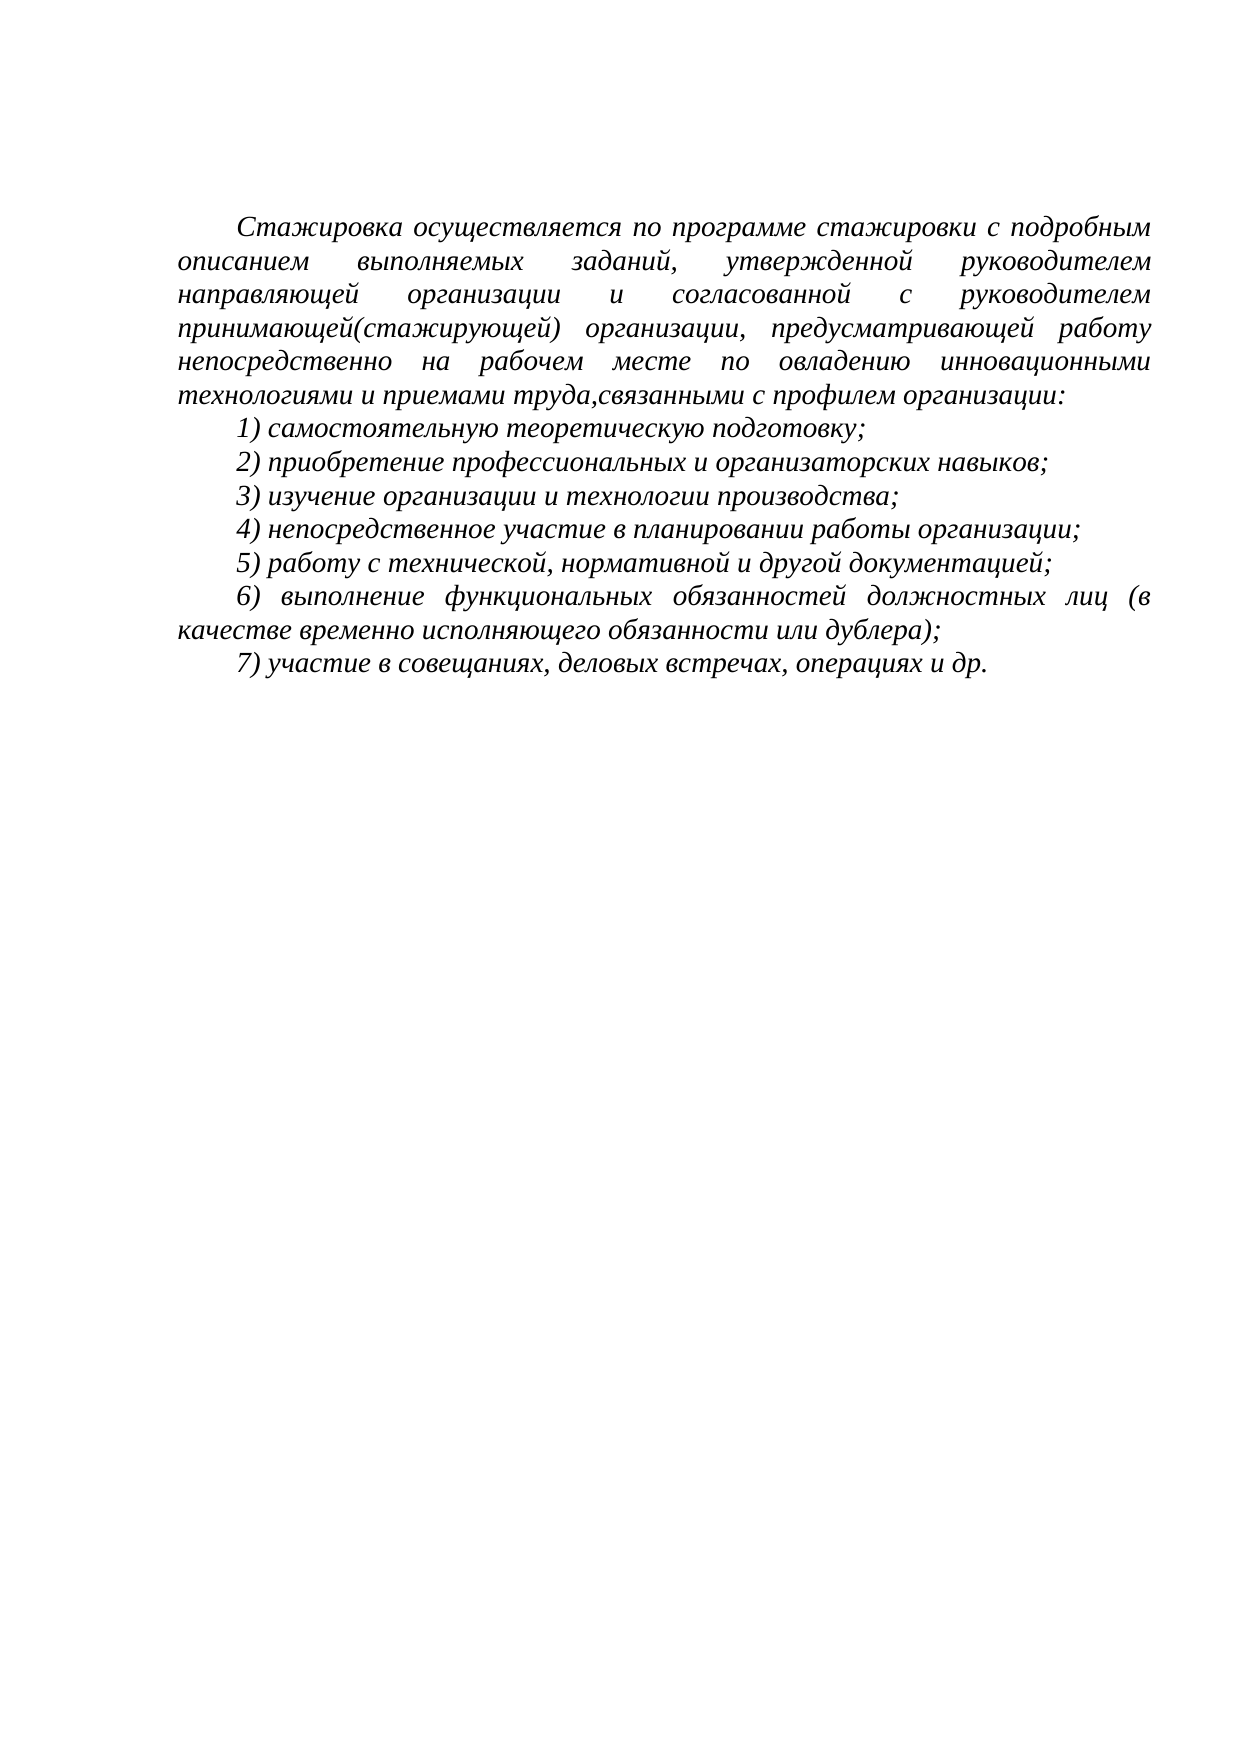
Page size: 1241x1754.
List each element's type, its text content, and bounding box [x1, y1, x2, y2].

text 5) работу с технической, нормативной и другой документацией; [177, 545, 1152, 578]
text Стажировка осуществляется по программе стажировки с подробным описанием выполняемых заданий, утвержденной руководителем направляющей организации и согласованной с руководителем принимающей(стажирующей) организации, предусматривающей работу непосредственно на рабочем месте по овладению инновационными технологиями и приемами труда,связанными с профилем организации: [177, 209, 1152, 411]
text 3) изучение организации и технологии производства; [177, 478, 1152, 511]
text 2) приобретение профессиональных и организаторских навыков; [177, 444, 1152, 478]
text 1) самостоятельную теоретическую подготовку; [177, 411, 1152, 444]
text 6) выполнение функциональных обязанностей должностных лиц (в качестве временно исполняющего обязанности или дублера); [177, 578, 1152, 645]
text 4) непосредственное участие в планировании работы организации; [177, 511, 1152, 545]
text 7) участие в совещаниях, деловых встречах, операциях и др. [177, 645, 1152, 679]
